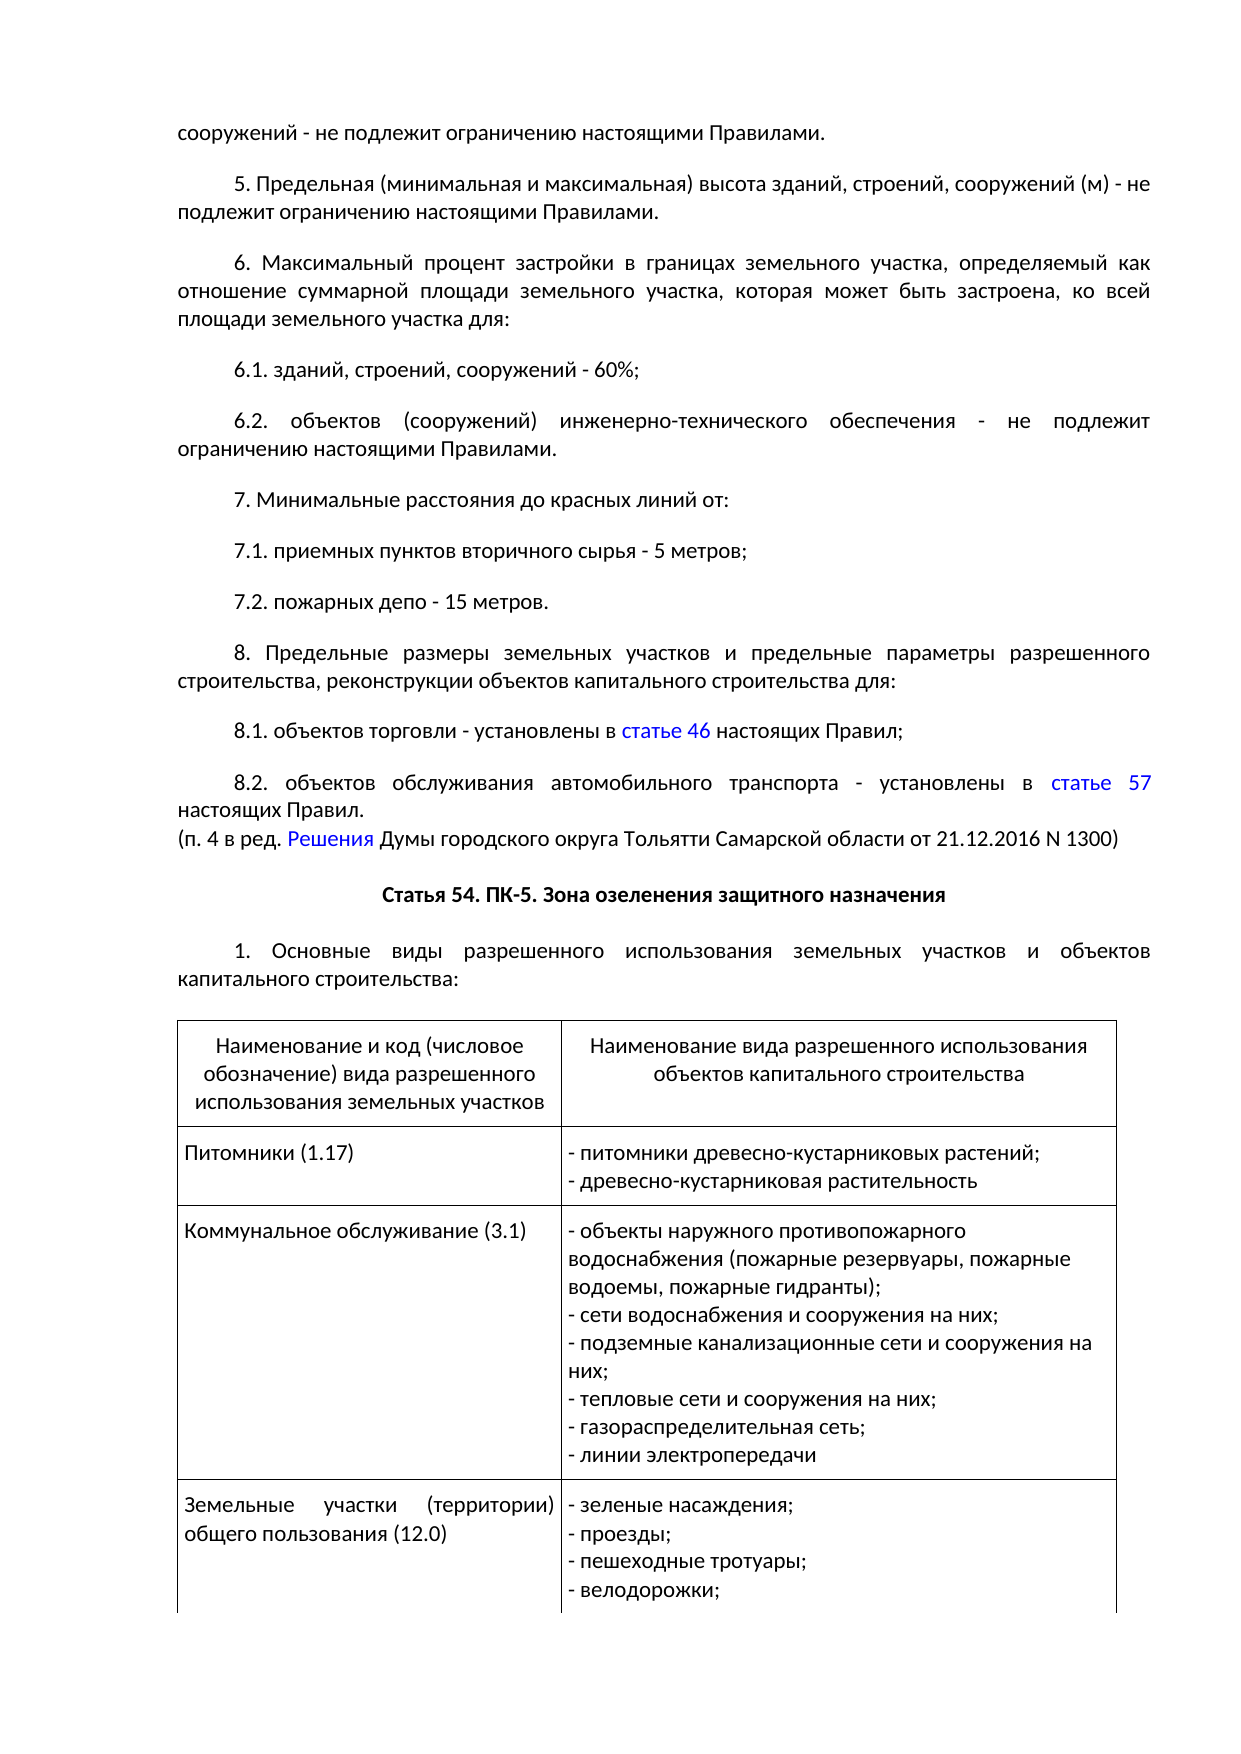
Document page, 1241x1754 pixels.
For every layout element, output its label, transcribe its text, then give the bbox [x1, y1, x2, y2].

title Статья 54. ПК-5. Зона озеленения защитного назначения [177, 880, 1152, 908]
text 5. Предельная (минимальная и максимальная) высота зданий, строений, сооружений (м) - не подлежит ограничению настоящими Правилами. [177, 169, 1152, 225]
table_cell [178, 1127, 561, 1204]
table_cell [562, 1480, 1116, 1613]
text (п. 4 в ред. Решения Думы городского округа Тольятти Самарской области от 21.12.2016 N 1300) [177, 824, 1152, 852]
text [177, 118, 1152, 146]
text 7. Минимальные расстояния до красных линий от: [177, 485, 1152, 513]
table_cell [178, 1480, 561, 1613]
text 8. Предельные размеры земельных участков и предельные параметры разрешенного строительства, реконструкции объектов капитального строительства для: [177, 638, 1152, 694]
text 8.1. объектов торговли - установлены в статье 46 настоящих Правил; [177, 717, 1152, 745]
text 6.1. зданий, строений, сооружений - 60%; [177, 355, 1152, 383]
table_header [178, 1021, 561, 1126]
text 7.1. приемных пунктов вторичного сырья - 5 метров; [177, 536, 1152, 564]
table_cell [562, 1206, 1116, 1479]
text 1. Основные виды разрешенного использования земельных участков и объектов капитального строительства: [177, 936, 1152, 992]
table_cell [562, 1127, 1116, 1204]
text 6. Максимальный процент застройки в границах земельного участка, определяемый как отношение суммарной площади земельного участка, которая может быть застроена, ко всей площади земельного участка для: [177, 248, 1152, 332]
text 7.2. пожарных депо - 15 метров. [177, 587, 1152, 615]
text 8.2. объектов обслуживания автомобильного транспорта - установлены в статье 57 настоящих Правил. [177, 768, 1152, 824]
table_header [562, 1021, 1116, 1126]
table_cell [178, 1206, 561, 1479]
text 6.2. объектов (сооружений) инженерно-технического обеспечения - не подлежит ограничению настоящими Правилами. [177, 406, 1152, 462]
